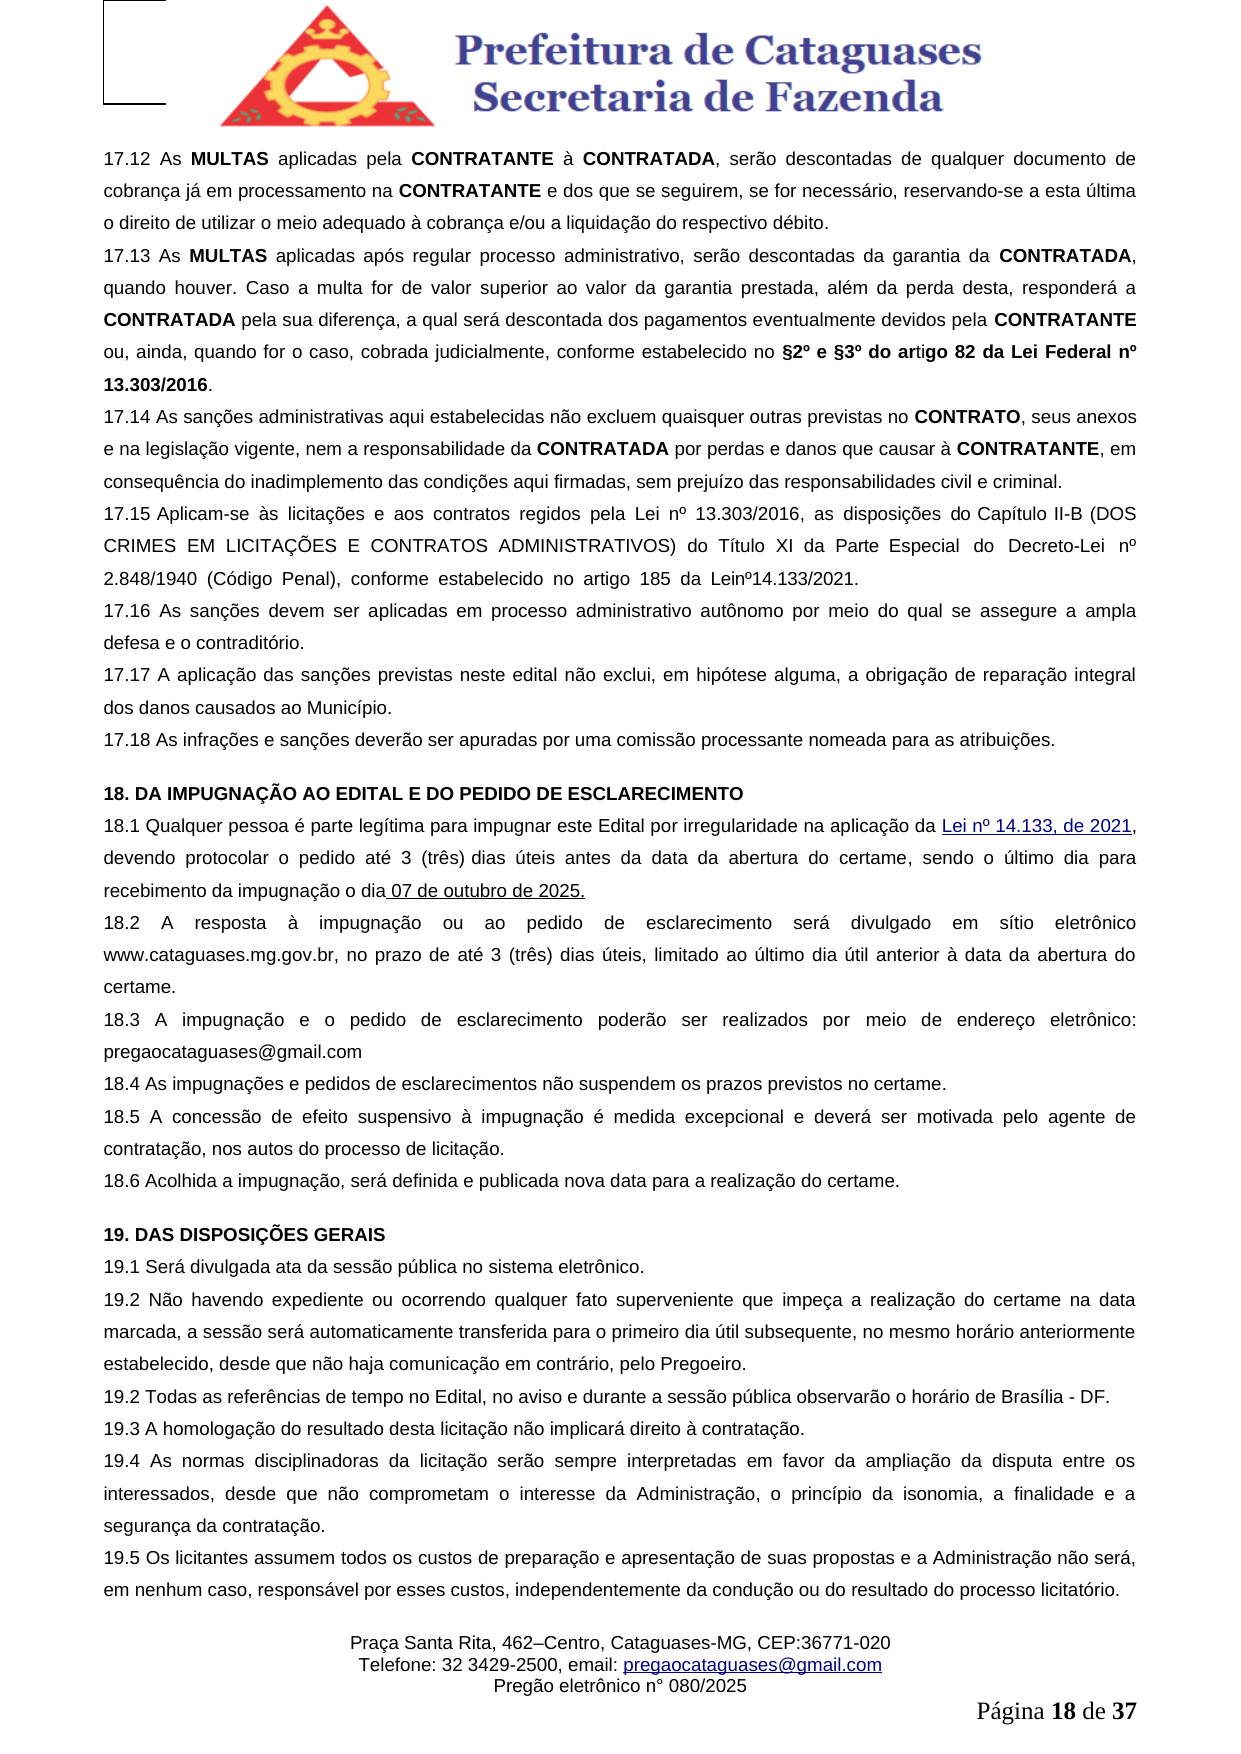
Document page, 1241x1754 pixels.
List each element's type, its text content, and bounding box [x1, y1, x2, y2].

text 19.1 Será divulgada ata da sessão pública no sistema eletrônico. [103, 1256, 1137, 1278]
text 19.2 Não havendo expediente ou ocorrendo qualquer fato superveniente que impeça a realização do certame na data marcada, a sessão será automaticamente transferida para o primeiro dia útil subsequente, no mesmo horário anteriormente estabelecido, desde que não haja comunicação em contrário, pelo Pregoeiro. [103, 1288, 1137, 1375]
text 18.1 Qualquer pessoa é parte legítima para impugnar este Edital por irregularidade na aplicação da Lei nº 14.133, de 2021, devendo protocolar o pedido até 3 (três) dias úteis antes da data da abertura do certame, sendo o último dia para recebimento da impugnação o dia 07 de outubro de 2025. [103, 815, 1137, 901]
list 17.15 Aplicam-se às licitações e aos contratos regidos pela Lei nº 13.303/2016, as disposições do Capítulo II-B (DOS CRIMES EM LICITAÇÕES E CONTRATOS ADMINISTRATIVOS) do Título XI da Parte Especial do Decreto-Lei nº 2.848/1940 (Código Penal), conforme estabelecido no artigo 185 da Leinº14.133/2021. [103, 503, 1137, 589]
list DA IMPUGNAÇÃO AO EDITAL E DO PEDIDO DE ESCLARECIMENTO [103, 783, 1137, 804]
text 17.17 A aplicação das sanções previstas neste edital não exclui, em hipótese alguma, a obrigação de reparação integral dos danos causados ao Município. [103, 664, 1137, 718]
text 19.3 A homologação do resultado desta licitação não implicará direito à contratação. [103, 1418, 1137, 1439]
text 19.4 As normas disciplinadoras da licitação serão sempre interpretadas em favor da ampliação da disputa entre os interessados, desde que não comprometam o interesse da Administração, o princípio da isonomia, a finalidade e a segurança da contratação. [103, 1450, 1137, 1536]
text 17.18 As infrações e sanções deverão ser apuradas por uma comissão processante nomeada para as atribuições. [103, 729, 1137, 750]
text 18.4 As impugnações e pedidos de esclarecimentos não suspendem os prazos previstos no certame. [103, 1073, 1137, 1095]
text 19.2 Todas as referências de tempo no Edital, no aviso e durante a sessão pública observarão o horário de Brasília - DF. [103, 1385, 1137, 1407]
text 18.3 A impugnação e o pedido de esclarecimento poderão ser realizados por meio de endereço eletrônico: pregaocataguases@gmail.com [103, 1009, 1137, 1062]
list 17.12 As MULTAS aplicadas pela CONTRATANTE à CONTRATADA, serão descontadas de qualquer documento de cobrança já em processamento na CONTRATANTE e dos que se seguirem, se for necessário, reservando-se a esta última o direito de utilizar o meio adequado à cobrança e/ou a liquidação do respectivo débito. [103, 147, 1137, 234]
text 18.5 A concessão de efeito suspensivo à impugnação é medida excepcional e deverá ser motivada pelo agente de contratação, nos autos do processo de licitação. [103, 1106, 1137, 1159]
list 17.16 As sanções devem ser aplicadas em processo administrativo autônomo por meio do qual se assegure a ampla defesa e o contraditório. [103, 599, 1137, 653]
list 19. DAS DISPOSIÇÕES GERAIS [103, 1224, 1137, 1246]
list 17.14 As sanções administrativas aqui estabelecidas não excluem quaisquer outras previstas no CONTRATO, seus anexos e na legislação vigente, nem a responsabilidade da CONTRATADA por perdas e danos que causar à CONTRATANTE, em consequência do inadimplemento das condições aqui firmadas, sem prejuízo das responsabilidades civil e criminal. [103, 406, 1137, 492]
list 17.13 As MULTAS aplicadas após regular processo administrativo, serão descontadas da garantia da CONTRATADA, quando houver. Caso a multa for de valor superior ao valor da garantia prestada, além da perda desta, responderá a CONTRATADA pela sua diferença, a qual será descontada dos pagamentos eventualmente devidos pela CONTRATANTE ou, ainda, quando for o caso, cobrada judicialmente, conforme estabelecido no §2º e §3º do artigo 82 da Lei Federal nº 13.303/2016. [103, 244, 1137, 395]
text 18.6 Acolhida a impugnação, será definida e publicada nova data para a realização do certame. [103, 1170, 1137, 1192]
text 18.2 A resposta à impugnação ou ao pedido de esclarecimento será divulgado em sítio eletrônico www.cataguases.mg.gov.br, no prazo de até 3 (três) dias úteis, limitado ao último dia útil anterior à data da abertura do certame. [103, 912, 1137, 998]
text 19.5 Os licitantes assumem todos os custos de preparação e apresentação de suas propostas e a Administração não será, em nenhum caso, responsável por esses custos, independentemente da condução ou do resultado do processo licitatório. [103, 1547, 1137, 1601]
picture [165, 0, 1075, 148]
